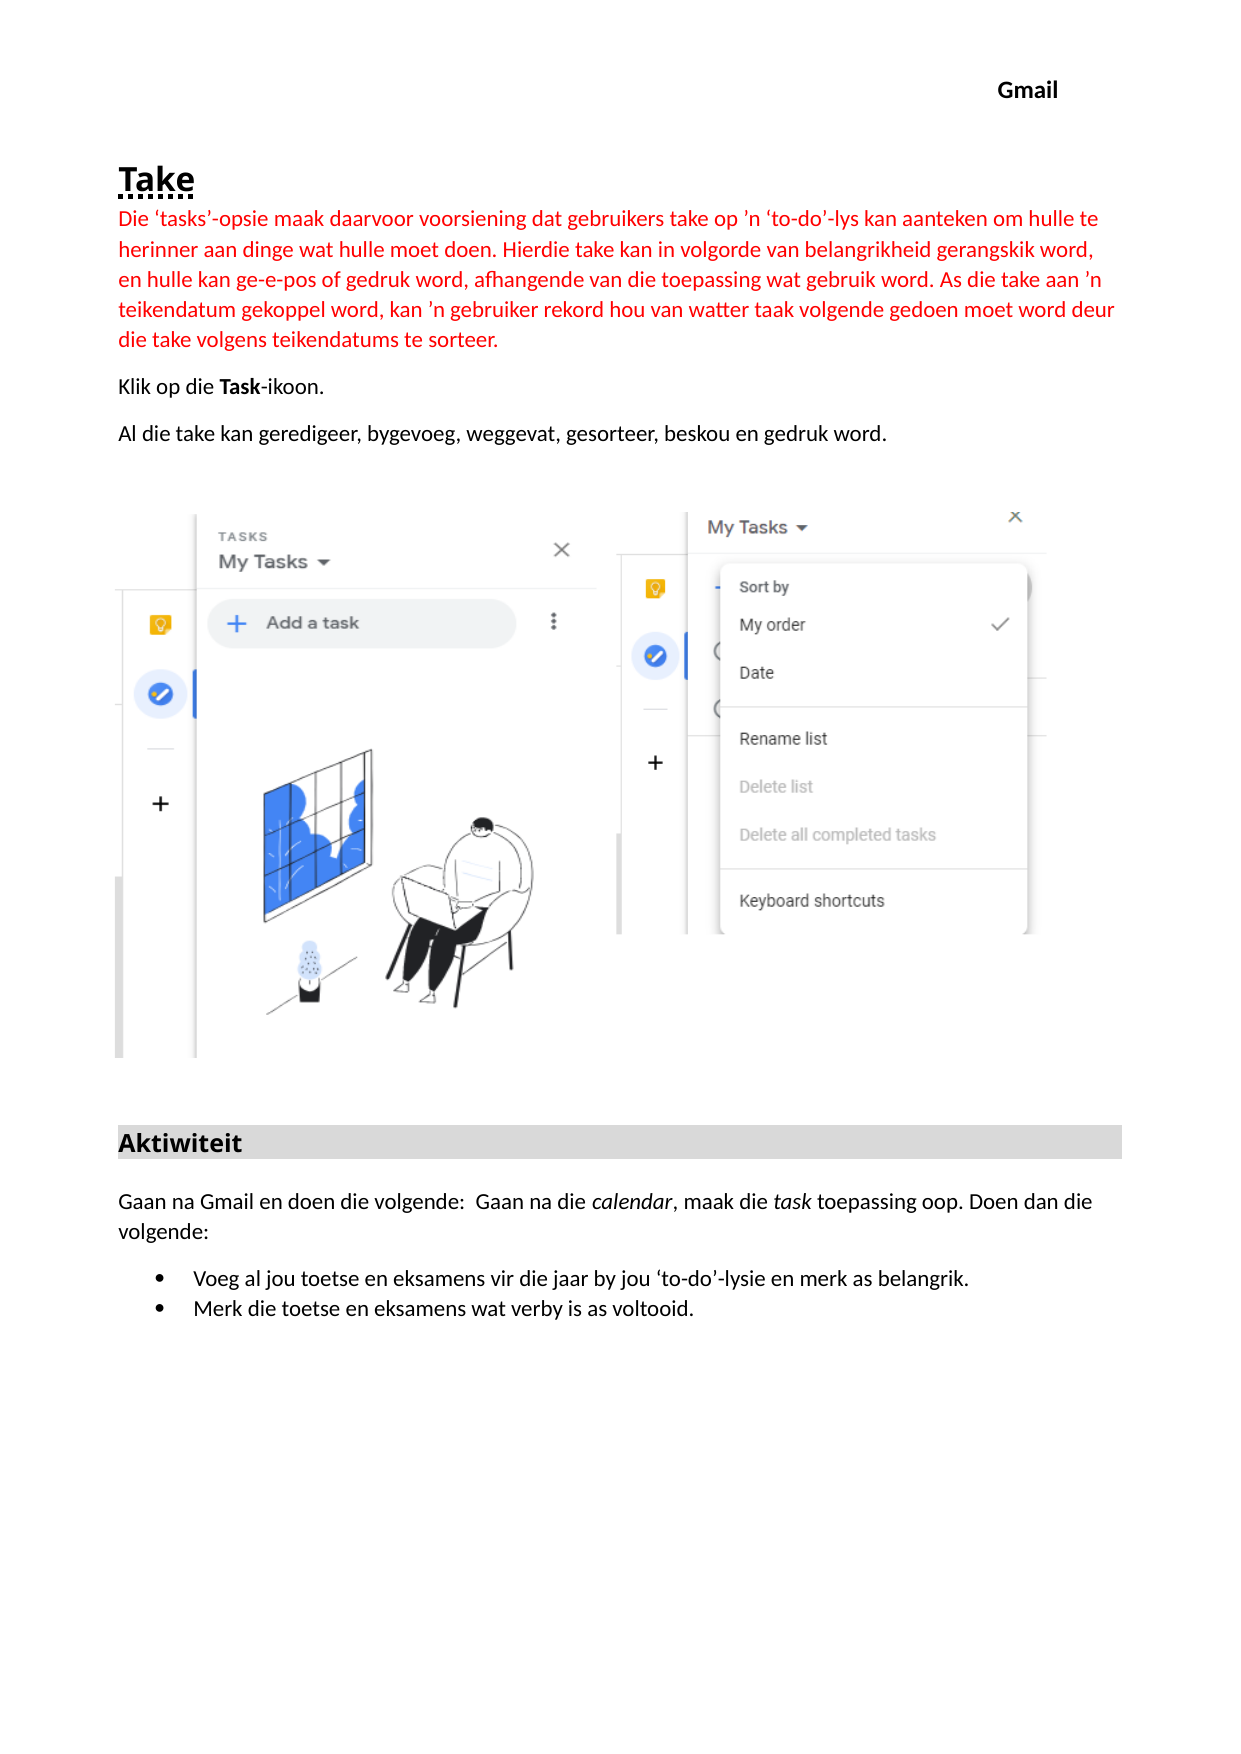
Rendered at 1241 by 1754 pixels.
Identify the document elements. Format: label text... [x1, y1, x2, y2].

list Voeg al jou toetse en eksamens vir die jaar by jou ‘to-do’-lysie en merk as belangrik. [156, 1264, 1122, 1292]
text Al die take kan geredigeer, bygevoeg, weggevat, gesorteer, beskou en gedruk word. [118, 419, 1122, 447]
list Merk die toetse en eksamens wat verby is as voltooid. [156, 1294, 1122, 1322]
picture [616, 512, 1061, 962]
subtitle Take [118, 156, 1122, 201]
subtitle Aktiwiteit [118, 1125, 1122, 1159]
text Klik op die Task-ikoon. [118, 372, 1122, 400]
text Die ‘tasks’-opsie maak daarvoor voorsiening dat gebruikers take op ’n ‘to-do’-lys kan aanteken om hulle te herinner aan dinge wat hulle moet doen. Hierdie take kan in volgorde van belangrikheid gerangskik word, en hulle kan ge-e-pos of gedruk word, afhangende van die toepassing wat gebruik word. As die take aan ’n teikendatum gekoppel word, kan ’n gebruiker rekord hou van watter taak volgende gedoen moet word deur die take volgens teikendatums te sorteer. [118, 204, 1122, 353]
picture [114, 514, 598, 1058]
text Gaan na Gmail en doen die volgende: Gaan na die calendar, maak die task toepassing oop. Doen dan die volgende: [118, 1187, 1122, 1245]
